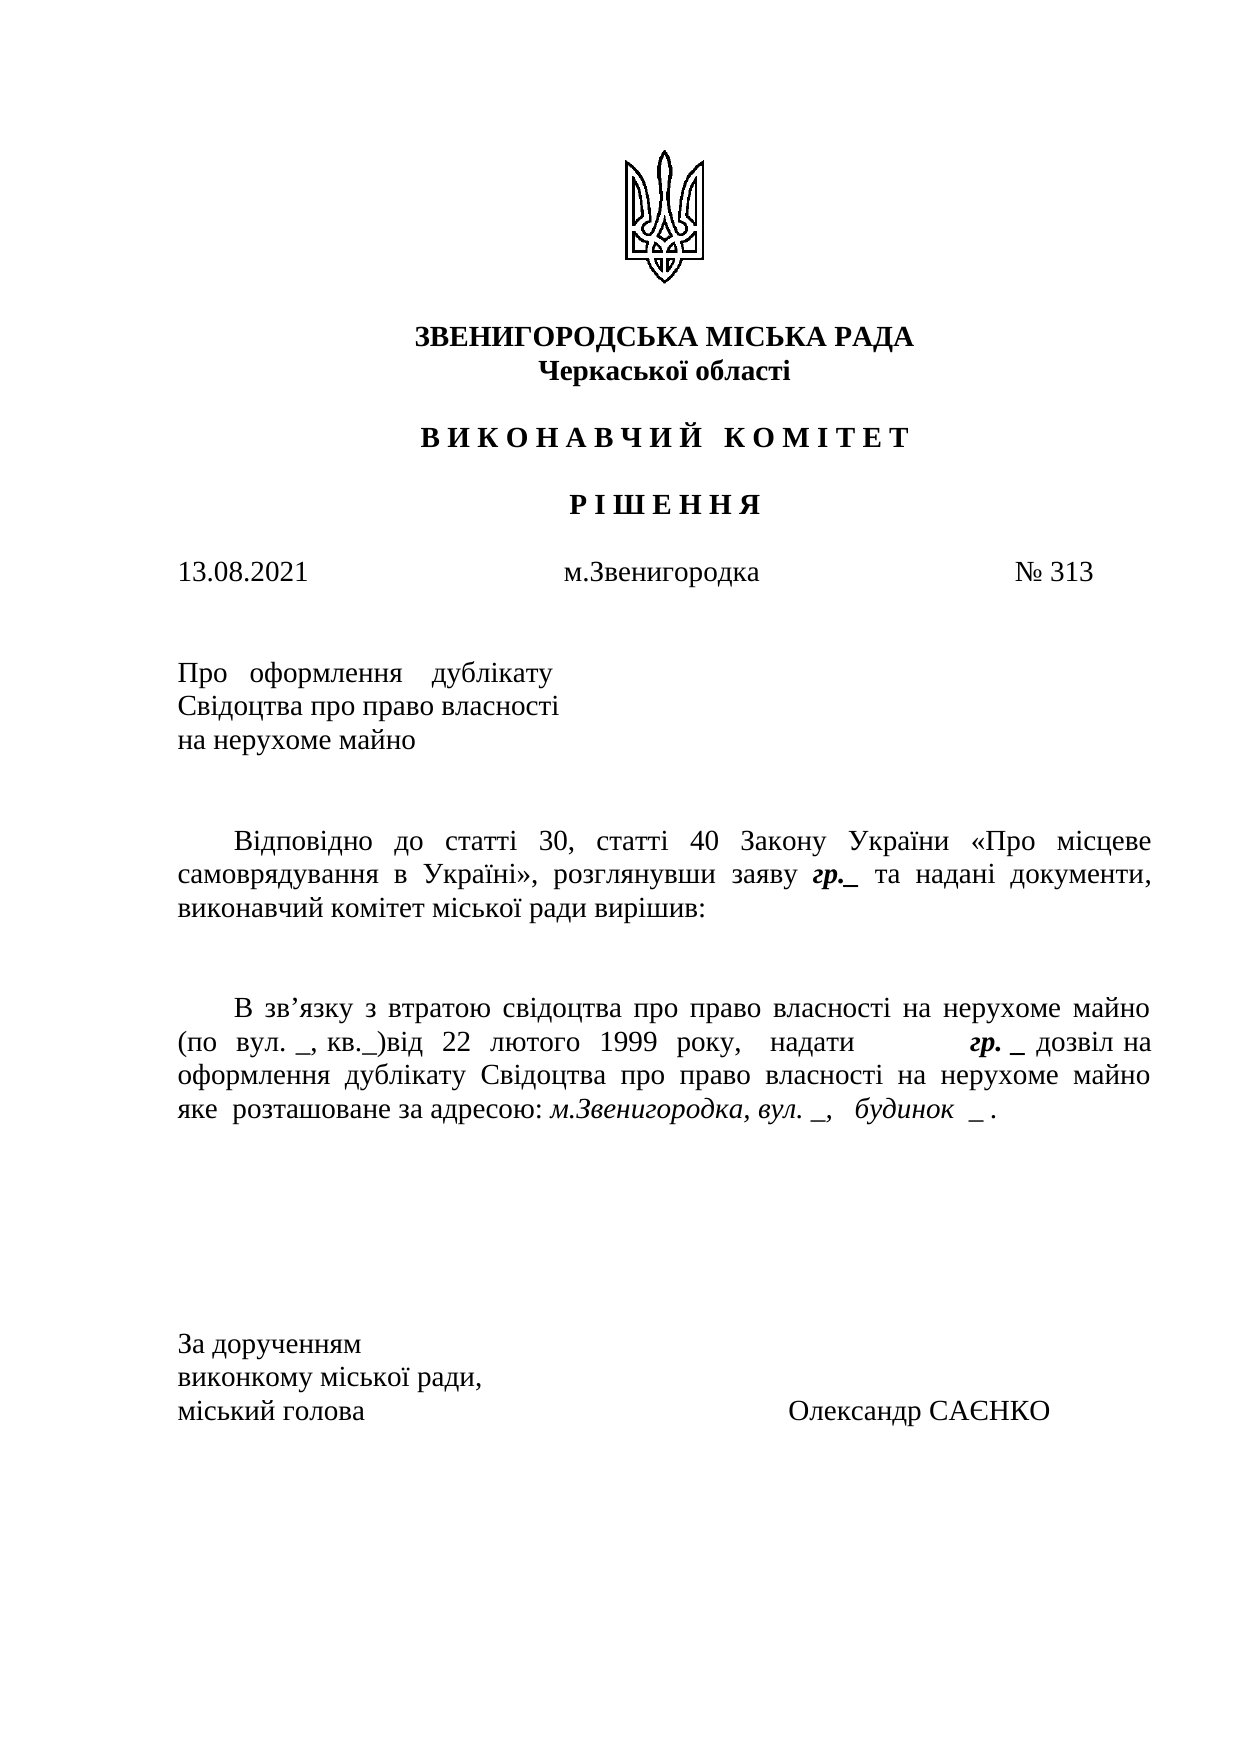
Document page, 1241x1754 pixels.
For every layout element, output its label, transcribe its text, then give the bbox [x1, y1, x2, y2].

text 13.08.2021 м.Звенигородка № 313 [177, 554, 1152, 588]
text Черкаської області [177, 353, 1152, 387]
text Свідоцтва про право власності [177, 688, 1152, 722]
text Про оформлення дублікату [177, 655, 1152, 688]
text Р І Ш Е Н Н Я [177, 487, 1152, 521]
text ЗВЕНИГОРОДСЬКА МІСЬКА РАДА [177, 319, 1152, 353]
text В И К О Н А В Ч И Й К О М І Т Е Т [177, 420, 1152, 454]
text За дорученням [177, 1326, 1152, 1359]
text Відповідно до статті 30, статті 40 Закону України «Про місцеве самоврядування в Україні», розглянувши заяву гр._ та надані документи, виконавчий комітет міської ради вирішив: [177, 823, 1152, 923]
text на нерухоме майно [177, 722, 1152, 756]
text виконкому міської ради, [177, 1359, 1152, 1393]
text міський голова Олександр САЄНКО [177, 1393, 1152, 1426]
text В зв’язку з втратою свідоцтва про право власності на нерухоме майно (по вул. _, кв._)від 22 лютого 1999 року, надати гр. _ дозвіл на оформлення дублікату Свідоцтва про право власності на нерухоме майно яке розташоване за адресою: м.Звенигородка, вул. _, будинок _ . [177, 990, 1152, 1124]
